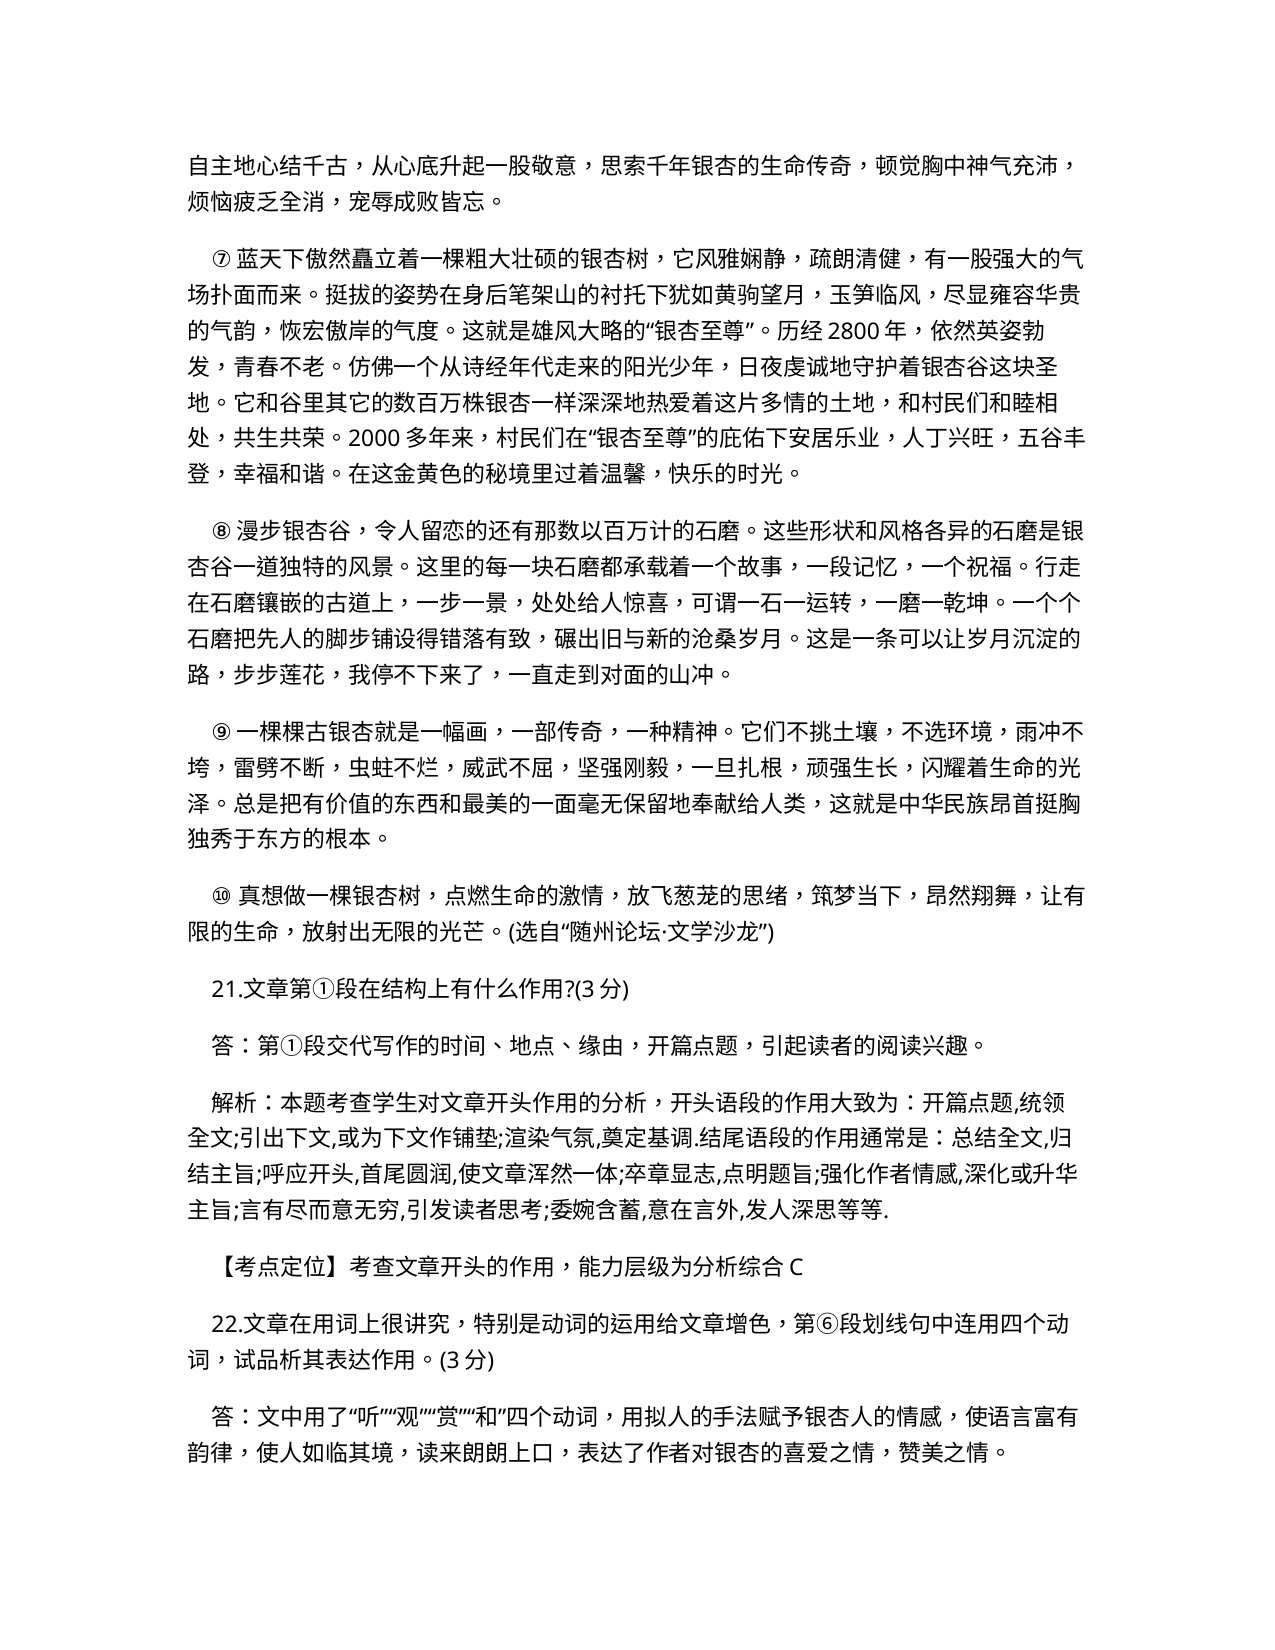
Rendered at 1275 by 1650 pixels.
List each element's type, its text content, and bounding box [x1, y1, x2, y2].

text 【考点定位】考查文章开头的作用，能力层级为分析综合C [187, 1251, 1087, 1282]
text ⑩ 真想做一棵银杏树，点燃生命的激情，放飞葱茏的思绪，筑梦当下，昂然翔舞，让有限的生命，放射出无限的光芒。(选自“随州论坛·文学沙龙”) [187, 880, 1087, 947]
text 答：第①段交代写作的时间、地点、缘由，开篇点题，引起读者的阅读兴趣。 [187, 1030, 1087, 1061]
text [187, 150, 1087, 217]
text 解析：本题考查学生对文章开头作用的分析，开头语段的作用大致为：开篇点题,统领全文;引出下文,或为下文作铺垫;渲染气氛,奠定基调.结尾语段的作用通常是：总结全文,归结主旨;呼应开头,首尾圆润,使文章浑然一体;卒章显志,点明题旨;强化作者情感,深化或升华主旨;言有尽而意无穷,引发读者思考;委婉含蓄,意在言外,发人深思等等. [187, 1086, 1087, 1226]
text 21.文章第①段在结构上有什么作用?(3分) [187, 973, 1087, 1004]
text 22.文章在用词上很讲究，特别是动词的运用给文章增色，第⑥段划线句中连用四个动词，试品析其表达作用。(3分) [187, 1308, 1087, 1375]
text ⑦蓝天下傲然矗立着一棵粗大壮硕的银杏树，它风雅娴静，疏朗清健，有一股强大的气场扑面而来。挺拔的姿势在身后笔架山的衬托下犹如黄驹望月，玉笋临风，尽显雍容华贵的气韵，恢宏傲岸的气度。这就是雄风大略的“银杏至尊”。历经2800年，依然英姿勃发，青春不老。仿佛一个从诗经年代走来的阳光少年，日夜虔诚地守护着银杏谷这块圣地。它和谷里其它的数百万株银杏一样深深地热爱着这片多情的土地，和村民们和睦相处，共生共荣。2000多年来，村民们在“银杏至尊”的庇佑下安居乐业，人丁兴旺，五谷丰登，幸福和谐。在这金黄色的秘境里过着温馨，快乐的时光。 [187, 243, 1087, 489]
text 答：文中用了“听”“观”“赏”“和”四个动词，用拟人的手法赋予银杏人的情感，使语言富有韵律，使人如临其境，读来朗朗上口，表达了作者对银杏的喜爱之情，赞美之情。 [187, 1401, 1087, 1468]
text ⑨一棵棵古银杏就是一幅画，一部传奇，一种精神。它们不挑土壤，不选环境，雨冲不垮，雷劈不断，虫蛀不烂，威武不屈，坚强刚毅，一旦扎根，顽强生长，闪耀着生命的光泽。总是把有价值的东西和最美的一面毫无保留地奉献给人类，这就是中华民族昂首挺胸独秀于东方的根本。 [187, 716, 1087, 855]
text ⑧漫步银杏谷，令人留恋的还有那数以百万计的石磨。这些形状和风格各异的石磨是银杏谷一道独特的风景。这里的每一块石磨都承载着一个故事，一段记忆，一个祝福。行走在石磨镶嵌的古道上，一步一景，处处给人惊喜，可谓一石一运转，一磨一乾坤。一个个石磨把先人的脚步铺设得错落有致，碾出旧与新的沧桑岁月。这是一条可以让岁月沉淀的路，步步莲花，我停不下来了，一直走到对面的山冲。 [187, 515, 1087, 690]
